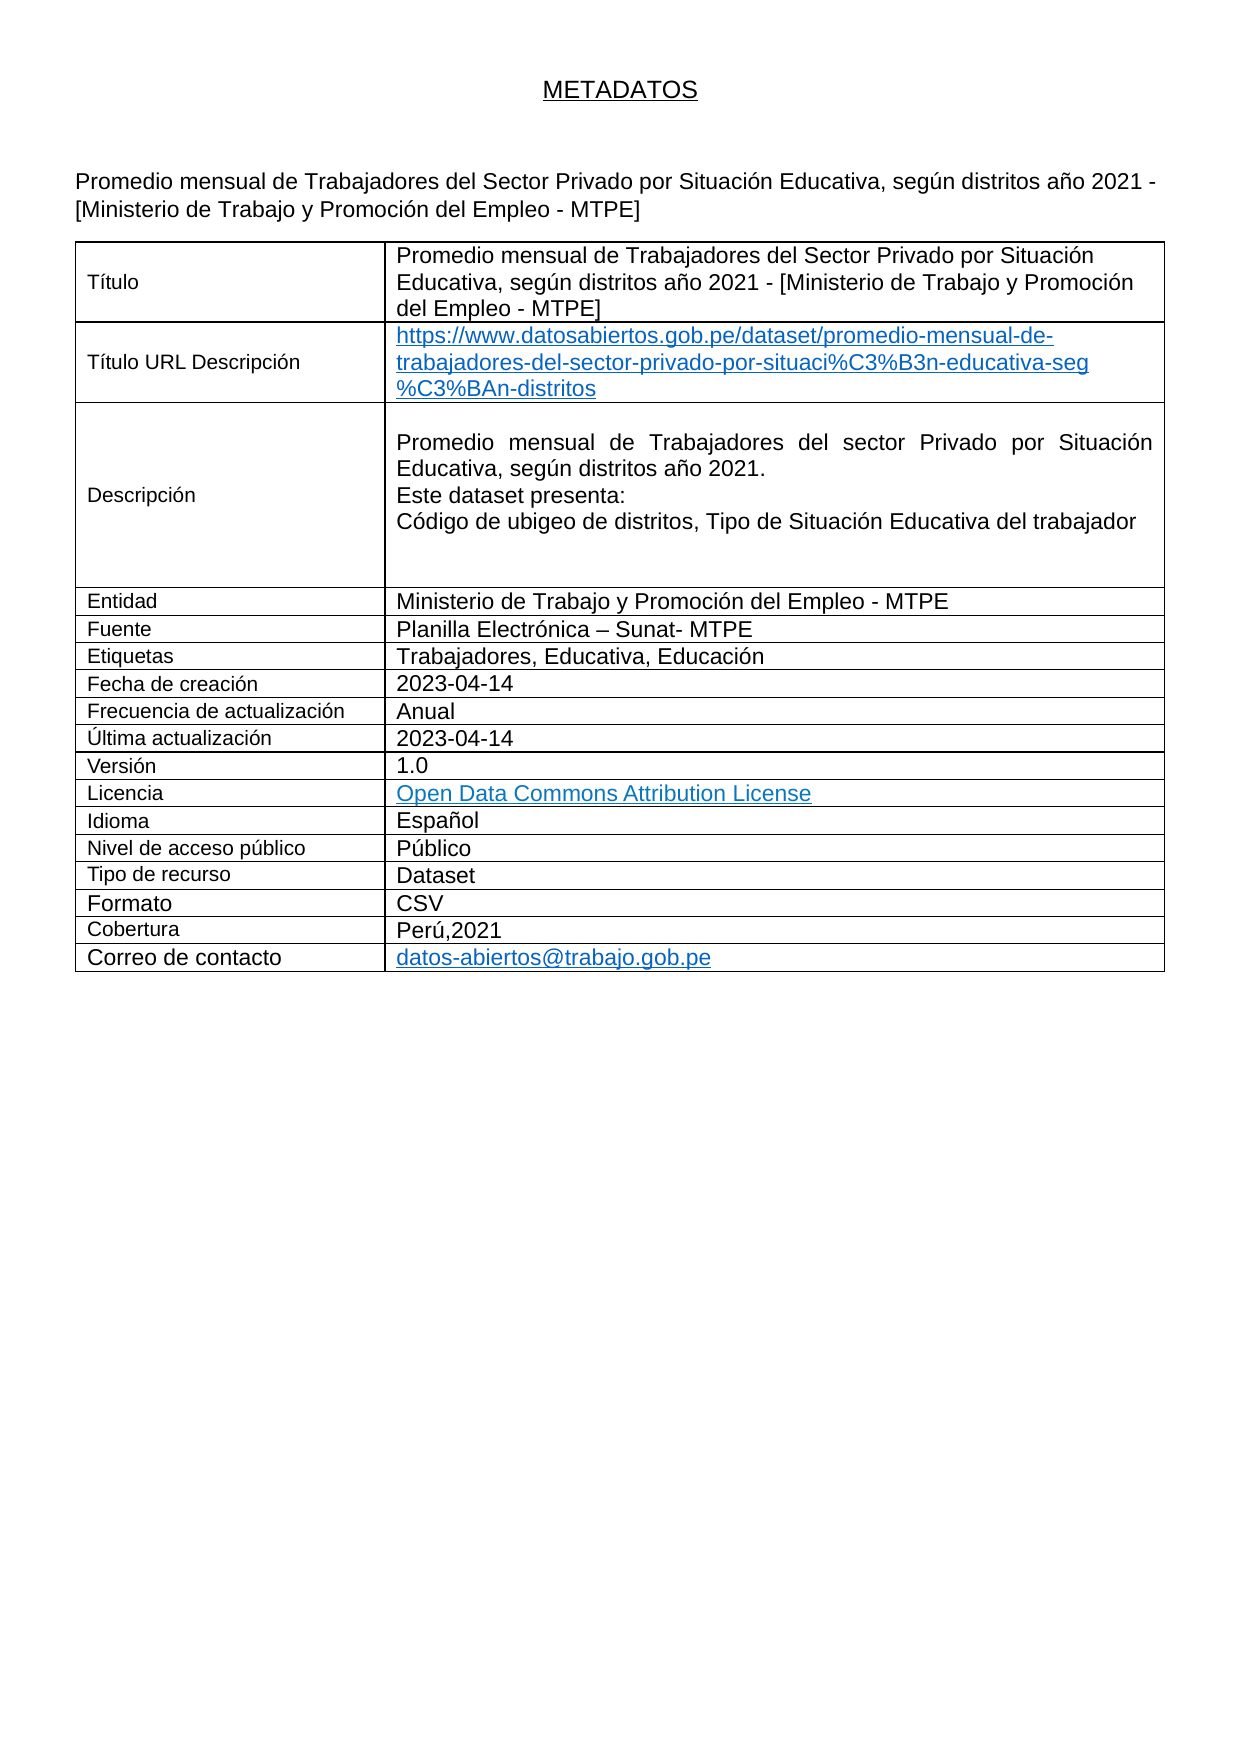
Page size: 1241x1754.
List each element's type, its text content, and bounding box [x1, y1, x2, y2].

table_cell Fuente [76, 616, 384, 642]
table_cell Ministerio de Trabajo y Promoción del Empleo - MTPE [386, 588, 1164, 614]
table_cell Open Data Commons Attribution License [386, 780, 1164, 806]
table_cell Español [386, 807, 1164, 834]
table_cell Idioma [76, 807, 384, 834]
text METADATOS [75, 75, 1165, 104]
table_cell Última actualización [76, 725, 384, 751]
table_cell 1.0 [386, 753, 1164, 779]
table_cell Fecha de creación [76, 670, 384, 697]
table_cell Licencia [76, 780, 384, 806]
table_cell Título URL Descripción [76, 323, 384, 402]
table_cell Trabajadores, Educativa, Educación [386, 643, 1164, 669]
table_cell Correo de contacto [76, 944, 384, 971]
table_cell Tipo de recurso [76, 862, 384, 888]
table_cell Promedio mensual de Trabajadores del sector Privado por Situación Educativa, según distritos año 2021. Este dataset presenta: Código de ubigeo de distritos, Tipo de Situación Educativa del trabajador [386, 403, 1164, 587]
table_cell Formato [76, 890, 384, 916]
table_cell Público [386, 835, 1164, 861]
table_cell Anual [386, 698, 1164, 724]
table_cell Perú,2021 [386, 917, 1164, 943]
table_cell Descripción [76, 403, 384, 587]
table_cell https://www.datosabiertos.gob.pe/dataset/promedio-mensual-de-trabajadores-del-sector-privado-por-situaci%C3%B3n-educativa-seg%C3%BAn-distritos [386, 323, 1164, 402]
table_cell 2023-04-14 [386, 670, 1164, 697]
table_cell Planilla Electrónica – Sunat- MTPE [386, 616, 1164, 642]
text Promedio mensual de Trabajadores del Sector Privado por Situación Educativa, según distritos año 2021 - [Ministerio de Trabajo y Promoción del Empleo - MTPE] [75, 168, 1165, 223]
table_header Título [76, 243, 384, 321]
table_cell datos-abiertos@trabajo.gob.pe [386, 944, 1164, 971]
table_cell Cobertura [76, 917, 384, 943]
table_cell Dataset [386, 862, 1164, 888]
table_cell Etiquetas [76, 643, 384, 669]
table_header Promedio mensual de Trabajadores del Sector Privado por Situación Educativa, según distritos año 2021 - [Ministerio de Trabajo y Promoción del Empleo - MTPE] [386, 243, 1164, 321]
table_cell Versión [76, 753, 384, 779]
table_cell Frecuencia de actualización [76, 698, 384, 724]
table_cell 2023-04-14 [386, 725, 1164, 751]
table_cell Nivel de acceso público [76, 835, 384, 861]
table_cell Entidad [76, 588, 384, 614]
table_cell CSV [386, 890, 1164, 916]
